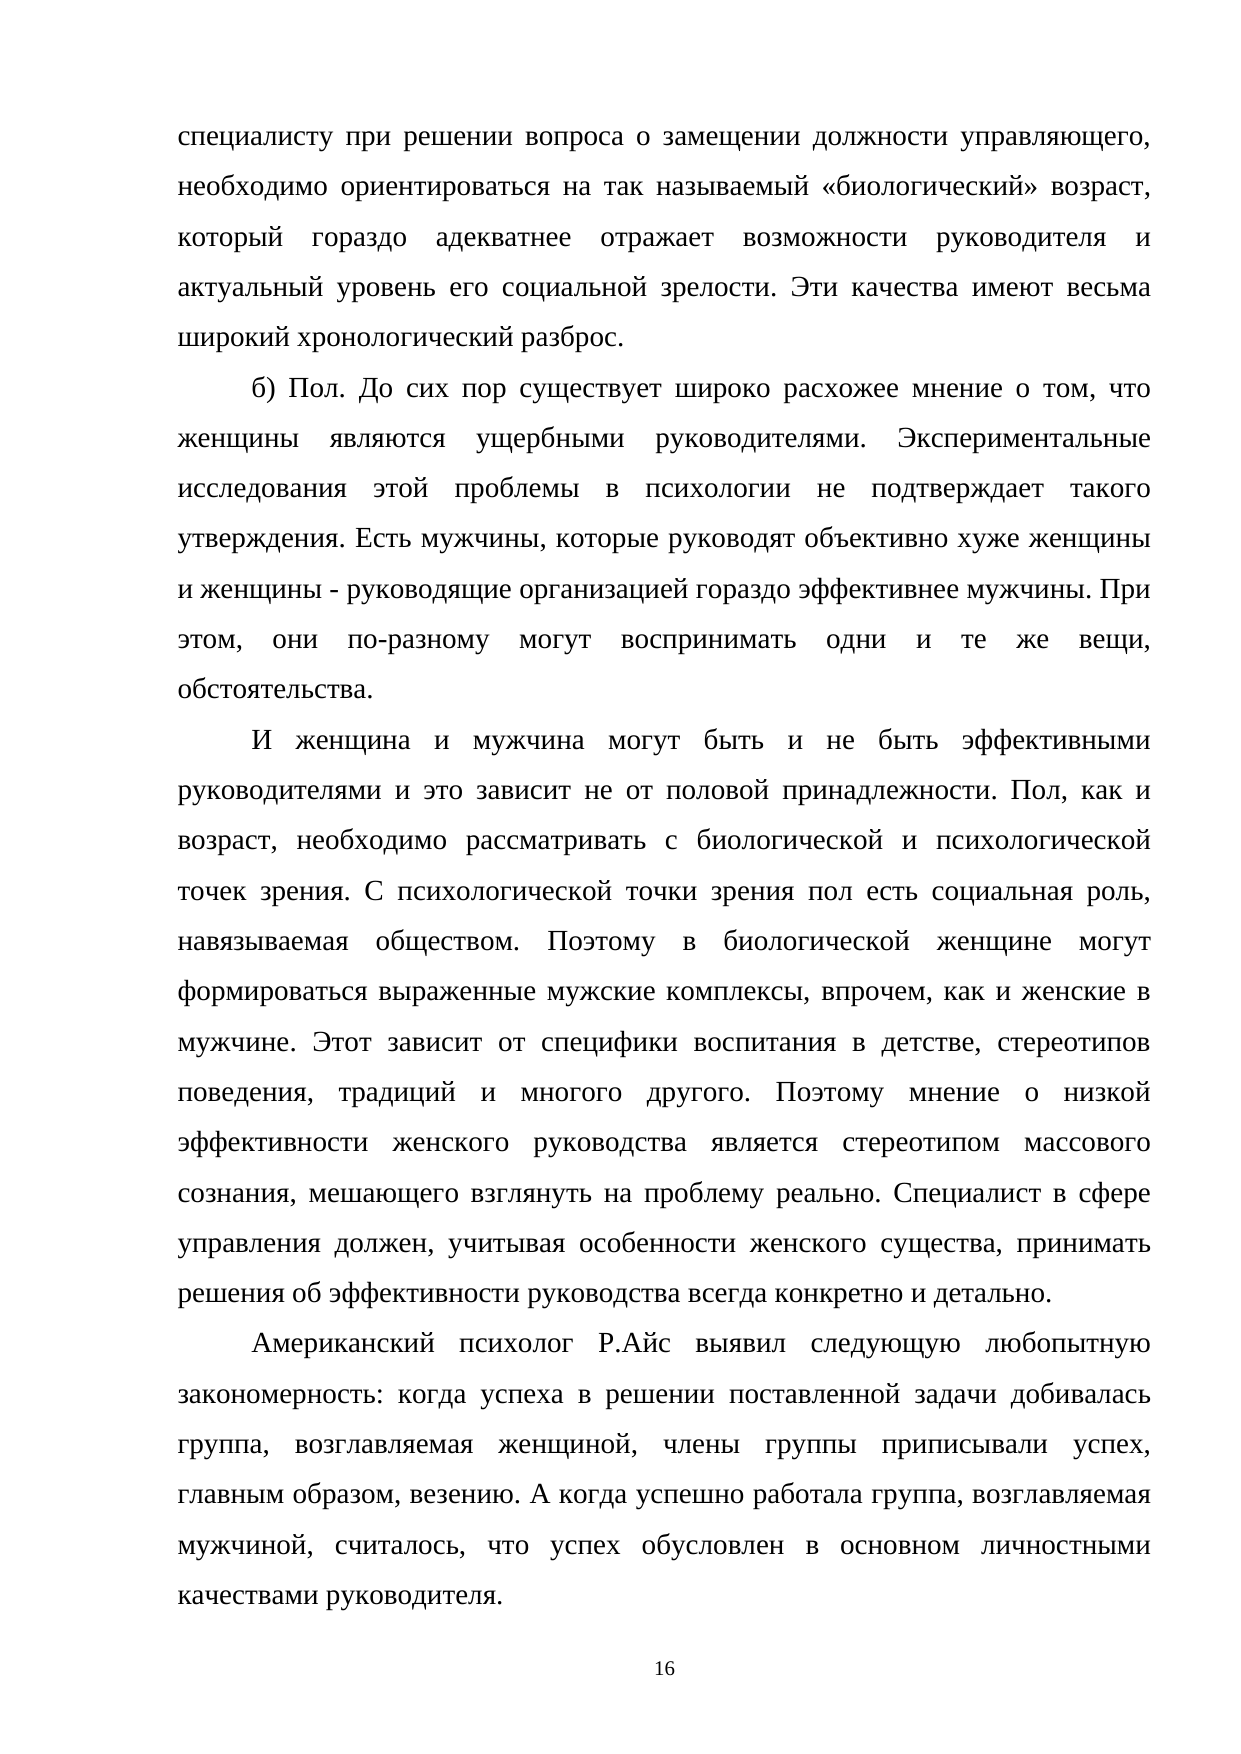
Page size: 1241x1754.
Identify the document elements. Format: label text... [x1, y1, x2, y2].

text б) Пол. До сих пор существует широко расхожее мнение о том, что женщины являются ущербными руководителями. Экспериментальные исследования этой проблемы в психологии не подтверждает такого утверждения. Есть мужчины, которые руководят объективно хуже женщины и женщины - руководящие организацией гораздо эффективнее мужчины. При этом, они по-разному могут воспринимать одни и те же вещи, обстоятельства. [177, 370, 1152, 705]
text Американский психолог Р.Айс выявил следующую любопытную закономерность: когда успеха в решении поставленной задачи добивалась группа, возглавляемая женщиной, члены группы приписывали успех, главным образом, везению. А когда успешно работала группа, возглавляемая мужчиной, считалось, что успех обусловлен в основном личностными качествами руководителя. [177, 1326, 1152, 1611]
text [177, 118, 1152, 353]
text И женщина и мужчина могут быть и не быть эффективными руководителями и это зависит не от половой принадлежности. Пол, как и возраст, необходимо рассматривать с биологической и психологической точек зрения. С психологической точки зрения пол есть социальная роль, навязываемая обществом. Поэтому в биологической женщине могут формироваться выраженные мужские комплексы, впрочем, как и женские в мужчине. Этот зависит от специфики воспитания в детстве, стереотипов поведения, традиций и многого другого. Поэтому мнение о низкой эффективности женского руководства является стереотипом массового сознания, мешающего взглянуть на проблему реально. Специалист в сфере управления должен, учитывая особенности женского существа, принимать решения об эффективности руководства всегда конкретно и детально. [177, 722, 1152, 1309]
